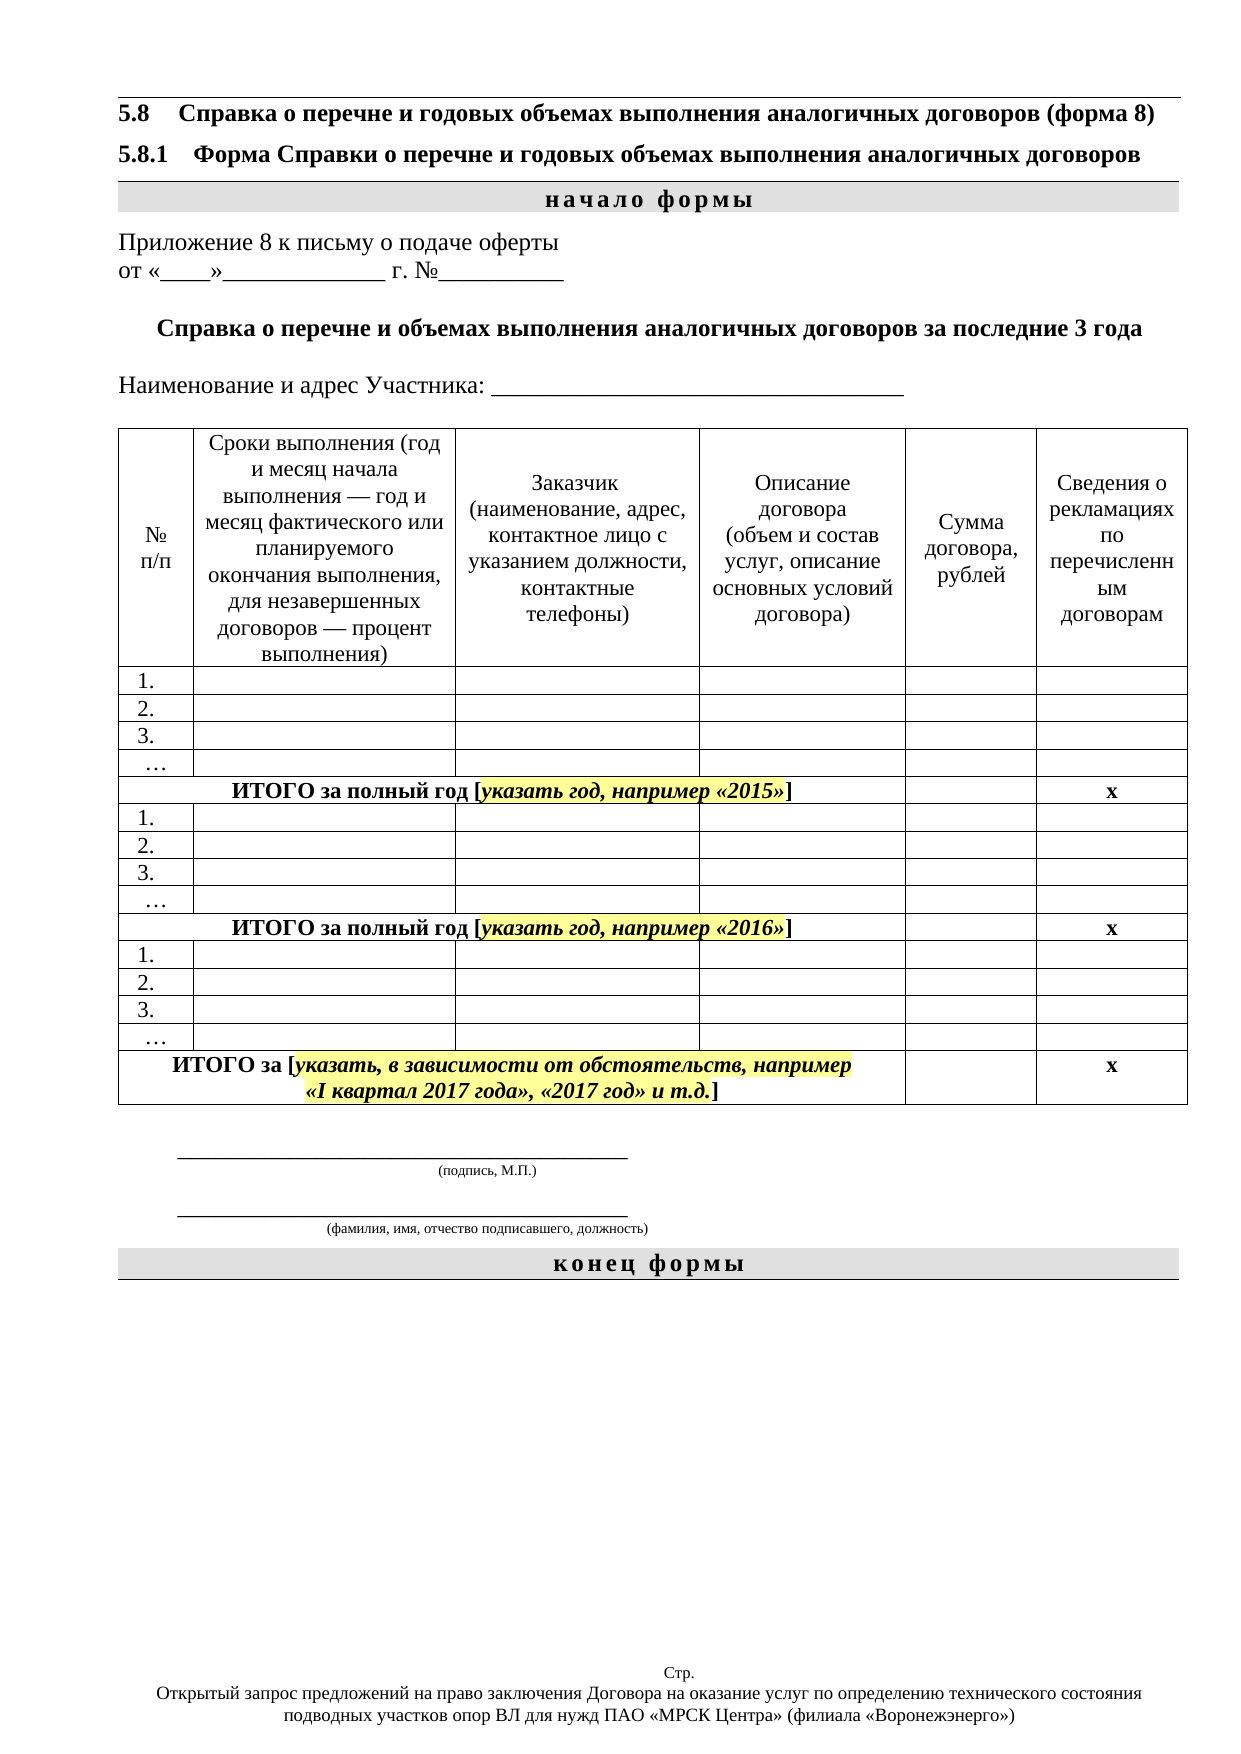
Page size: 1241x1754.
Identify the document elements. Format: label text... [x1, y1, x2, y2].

table_cell [1037, 996, 1187, 1022]
table_cell [1037, 695, 1187, 721]
table_header Сроки выполнения (год и месяц начала выполнения — год и месяц фактического или планируемого окончания выполнения, для незавершенных договоров — процент выполнения) [194, 429, 455, 666]
table_cell [194, 722, 455, 748]
text (подпись, М.П.) [118, 1162, 797, 1191]
table_cell [700, 832, 905, 858]
table_cell [1037, 886, 1187, 913]
table_cell [194, 832, 455, 858]
table_cell [194, 886, 455, 913]
table_cell [700, 859, 905, 885]
table_cell [119, 695, 193, 721]
table_cell [194, 996, 455, 1022]
table_cell [456, 667, 699, 694]
table_header № п/п [119, 429, 193, 666]
table_cell [456, 941, 699, 968]
table_cell [456, 969, 699, 995]
text Наименование и адрес Участника: _________________________________ [118, 371, 1181, 399]
table_cell [456, 859, 699, 885]
table_header Описание договора (объем и состав услуг, описание основных условий договора) [700, 429, 905, 666]
table_cell [456, 804, 699, 831]
table_cell [906, 941, 1036, 968]
table_cell ИТОГО за полный год [указать год, например «2016»] [785, 914, 905, 940]
table_header Заказчик (наименование, адрес, контактное лицо с указанием должности, контактные телефоны) [456, 429, 699, 666]
text ____________________________________ [118, 1191, 1181, 1219]
table_cell [119, 996, 193, 1022]
table_cell [1037, 750, 1187, 776]
table_cell [700, 1024, 905, 1050]
table_cell ИТОГО за полный год [указать год, например «2016»] [119, 914, 481, 940]
text ____________________________________ [118, 1133, 1181, 1162]
table_cell ИТОГО за полный год [указать год, например «2015»] [785, 777, 905, 803]
table_cell х [1037, 777, 1187, 803]
table_cell ИТОГО за [указать, в зависимости от обстоятельств, например «I квартал 2017 года», «2017 год» и т.д.] [119, 1051, 305, 1103]
table_cell ИТОГО за полный год [указать год, например «2015»] [119, 777, 481, 803]
subtitle Форма Справки о перечне и годовых объемах выполнения аналогичных договоров [118, 139, 1181, 168]
table_cell [906, 750, 1036, 776]
text конец формы [118, 1248, 1179, 1279]
table_cell [456, 750, 699, 776]
table_cell [906, 859, 1036, 885]
text Справка о перечне и объемах выполнения аналогичных договоров за последние 3 года [118, 313, 1181, 342]
table_cell [194, 941, 455, 968]
subtitle Справка о перечне и годовых объемах выполнения аналогичных договоров (форма 8) [118, 98, 1181, 127]
table_cell … [119, 750, 193, 776]
table_cell [700, 996, 905, 1022]
table_cell [1037, 722, 1187, 748]
table_cell [119, 969, 193, 995]
table_cell [456, 886, 699, 913]
table_cell [700, 969, 905, 995]
text Приложение 8 к письму о подаче оферты от «____»_____________ г. №__________ [118, 227, 1181, 284]
table_cell ИТОГО за [указать, в зависимости от обстоятельств, например «I квартал 2017 года», «2017 год» и т.д.] [711, 1051, 905, 1103]
table_cell [700, 722, 905, 748]
table_cell [1037, 969, 1187, 995]
table_cell [119, 832, 193, 858]
table_cell [194, 1024, 455, 1050]
table_cell [194, 804, 455, 831]
table_cell [1037, 832, 1187, 858]
table_header Сведения о рекламациях по перечисленным договорам [1037, 429, 1187, 666]
table_cell [194, 695, 455, 721]
table_header Сумма договора, рублей [906, 429, 1036, 666]
table_cell [1037, 804, 1187, 831]
table_cell [456, 695, 699, 721]
table_cell [456, 1024, 699, 1050]
table_cell [119, 722, 193, 748]
text (фамилия, имя, отчество подписавшего, должность) [118, 1219, 797, 1248]
table_cell [119, 667, 193, 694]
table_cell [119, 804, 193, 831]
table_cell [1037, 941, 1187, 968]
table_cell [906, 832, 1036, 858]
table_cell [1037, 859, 1187, 885]
table_cell [906, 969, 1036, 995]
table_cell [194, 750, 455, 776]
table_cell [119, 941, 193, 968]
table_cell [700, 886, 905, 913]
table_cell х [1037, 1051, 1187, 1103]
table_cell [194, 969, 455, 995]
table_cell [906, 1024, 1036, 1050]
table_cell [700, 750, 905, 776]
table_cell [456, 722, 699, 748]
table_cell [194, 667, 455, 694]
table_cell [119, 859, 193, 885]
table_cell [700, 941, 905, 968]
table_cell [700, 667, 905, 694]
table_cell [906, 804, 1036, 831]
table_cell [906, 886, 1036, 913]
table_cell [906, 777, 1036, 803]
table_cell [906, 722, 1036, 748]
table_cell [906, 1051, 1036, 1103]
text начало формы [118, 182, 1179, 212]
table_cell [456, 996, 699, 1022]
table_cell [194, 859, 455, 885]
table_cell [906, 695, 1036, 721]
table_cell [906, 667, 1036, 694]
table_cell … [119, 886, 193, 913]
table_cell [456, 832, 699, 858]
table_cell х [1037, 914, 1187, 940]
table_cell [906, 914, 1036, 940]
table_cell [1037, 667, 1187, 694]
table_cell [700, 695, 905, 721]
table_cell [906, 996, 1036, 1022]
table_cell [1037, 1024, 1187, 1050]
table_cell [700, 804, 905, 831]
table_cell … [119, 1024, 193, 1050]
